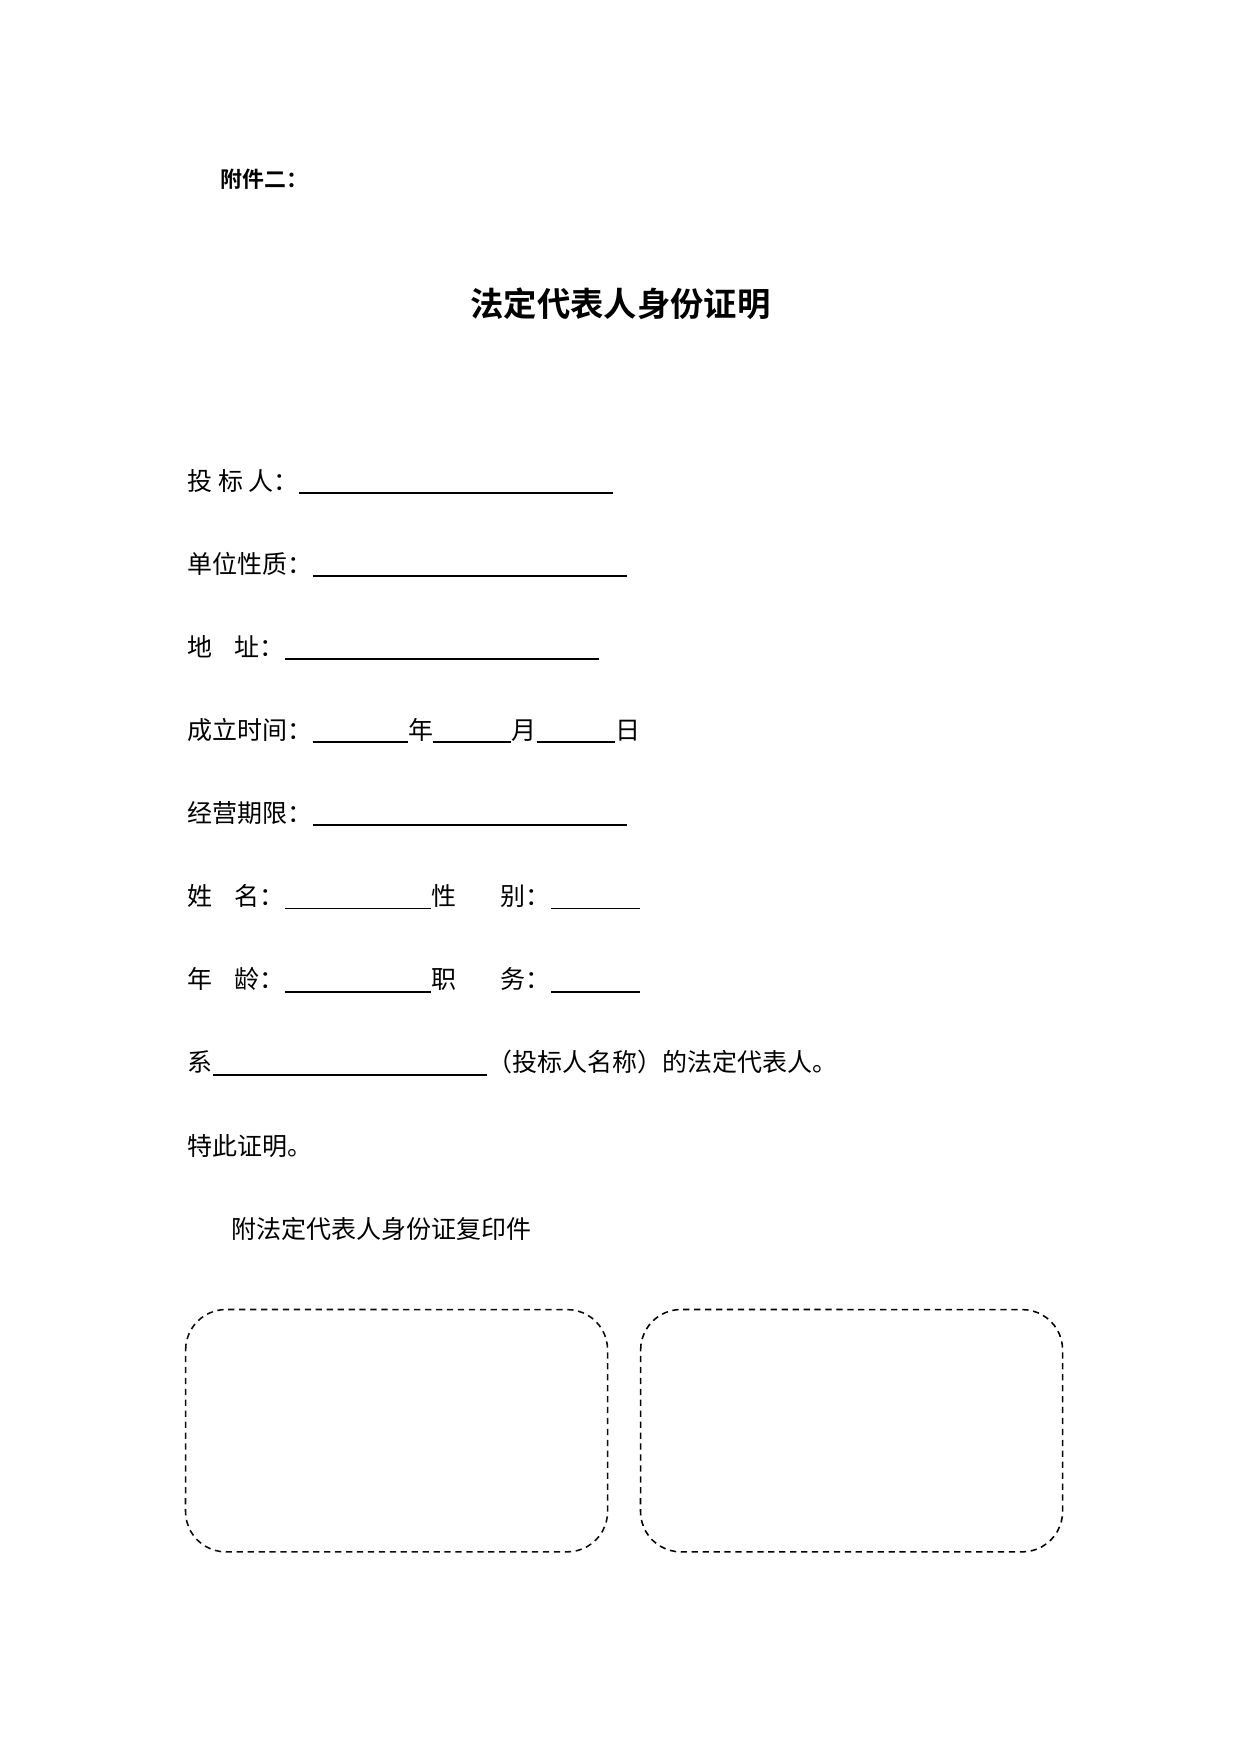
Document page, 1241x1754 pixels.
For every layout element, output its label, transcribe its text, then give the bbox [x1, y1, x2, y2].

text 附件二： [187, 162, 1053, 194]
text 经营期限： [187, 779, 1053, 844]
text 附法定代表人身份证复印件 [187, 1195, 1053, 1260]
text 投 标 人： [187, 447, 1053, 512]
text 地 址： [187, 613, 1053, 678]
text 年 龄： 职 务： [187, 945, 1053, 1010]
text 成立时间： 年 月 日 [187, 696, 1053, 761]
text 系 （投标人名称）的法定代表人。 [187, 1028, 1053, 1093]
text 姓 名： 性 别： [187, 862, 1053, 927]
text 单位性质： [187, 530, 1053, 595]
text 法定代表人身份证明 [187, 270, 1053, 335]
text 特此证明。 [187, 1112, 1053, 1177]
